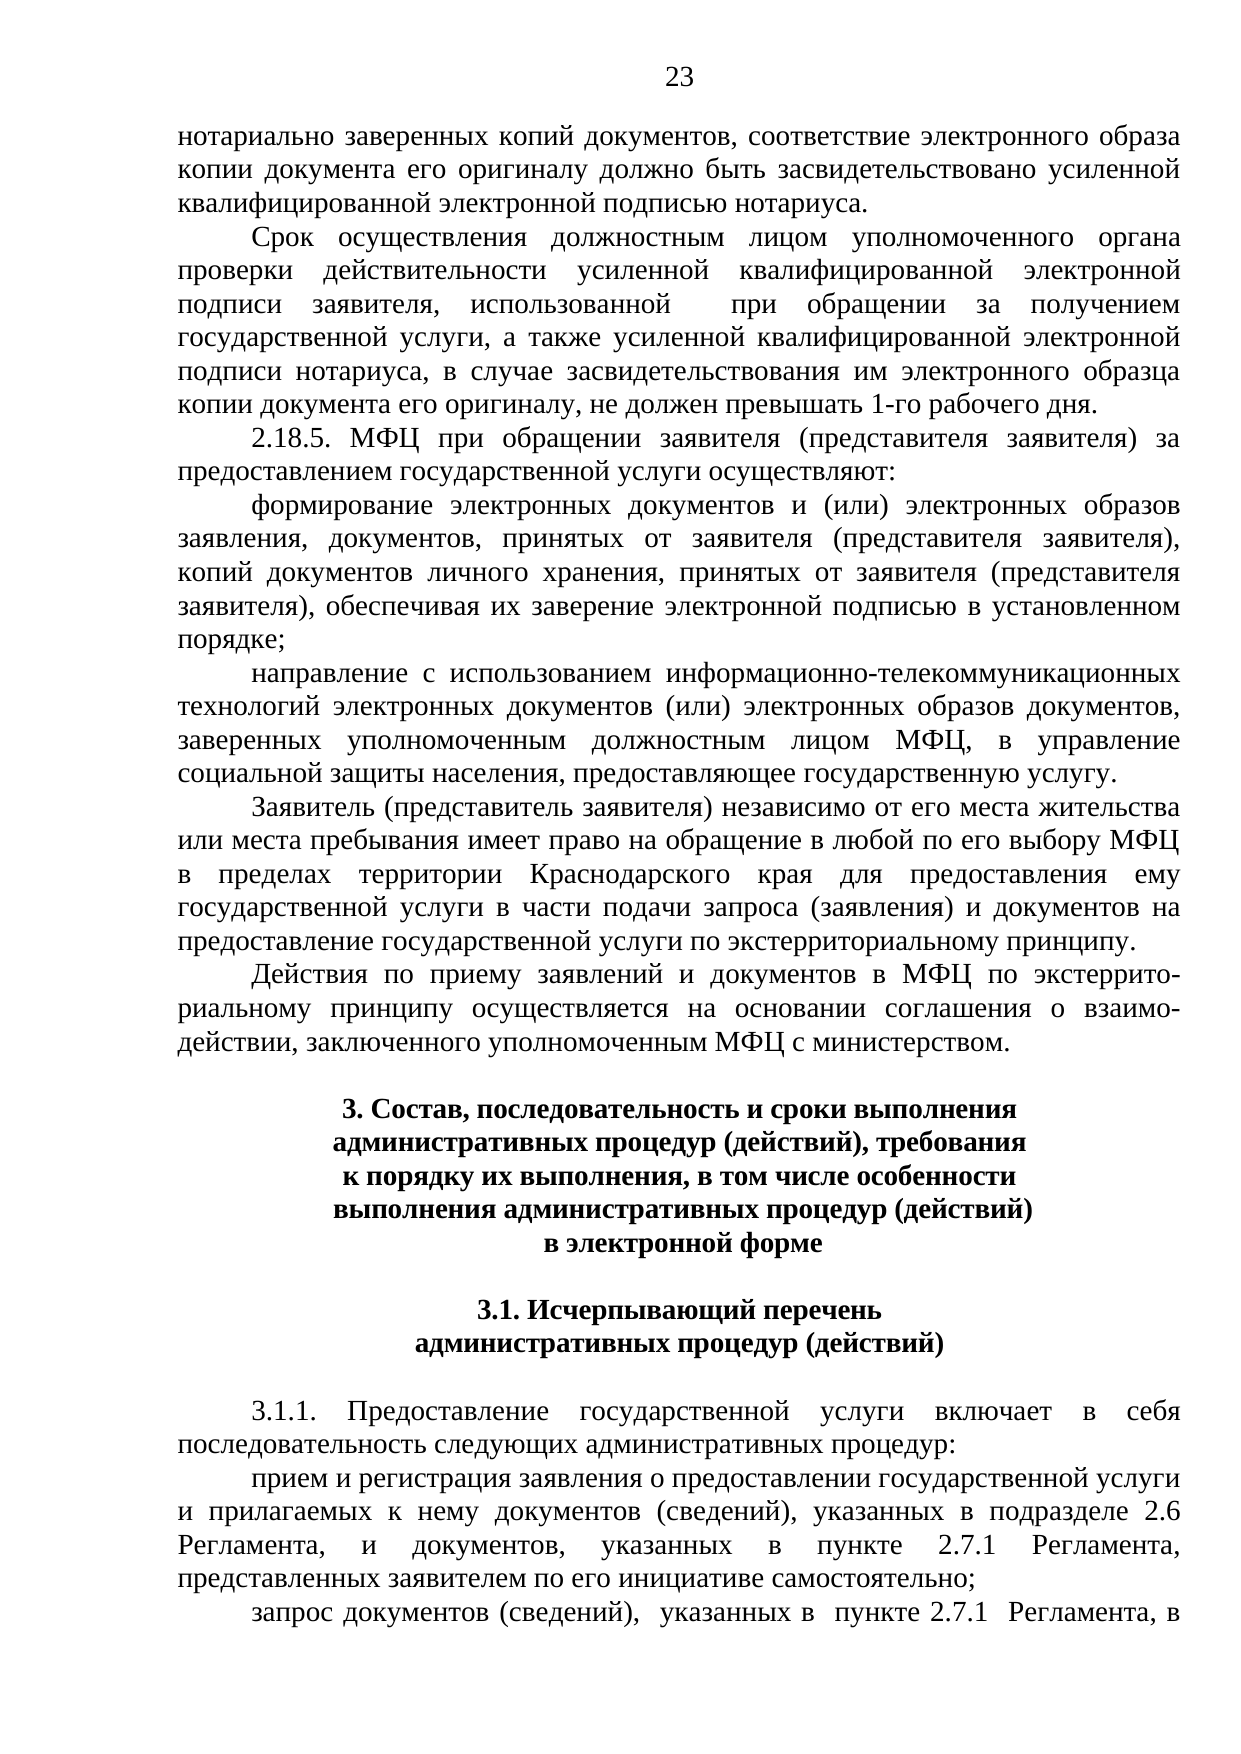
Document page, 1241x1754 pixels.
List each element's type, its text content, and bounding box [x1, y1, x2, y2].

text административных процедур (действий) [266, 1326, 1093, 1359]
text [177, 118, 1181, 219]
text 3.1. Исчерпывающий перечень [266, 1292, 1093, 1326]
text формирование электронных документов и (или) электронных образов заявления, документов, принятых от заявителя (представителя заявителя), копий документов личного хранения, принятых от заявителя (представителя заявителя), обеспечивая их заверение электронной подписью в установленном порядке; [177, 487, 1181, 655]
text 2.18.5. МФЦ при обращении заявителя (представителя заявителя) за предоставлением государственной услуги осуществляют: [177, 420, 1181, 487]
text в электронной форме [266, 1225, 1093, 1258]
text Срок осуществления должностным лицом уполномоченного органа проверки действительности усиленной квалифицированной электронной подписи заявителя, использованной при обращении за получением государственной услуги, а также усиленной квалифицированной электронной подписи нотариуса, в случае засвидетельствования им электронного образца копии документа его оригиналу, не должен превышать 1-го рабочего дня. [177, 219, 1181, 420]
text Действия по приему заявлений и документов в МФЦ по экстеррито-риальному принципу осуществляется на основании соглашения о взаимо-действии, заключенного уполномоченным МФЦ с министерством. [177, 957, 1181, 1057]
text к порядку их выполнения, в том числе особенности [266, 1158, 1093, 1191]
text направление с использованием информационно-телекоммуникационных технологий электронных документов (или) электронных образов документов, заверенных уполномоченным должностным лицом МФЦ, в управление социальной защиты населения, предоставляющее государственную услугу. [177, 655, 1181, 789]
text административных процедур (действий), требования [266, 1124, 1093, 1158]
text 3.1.1. Предоставление государственной услуги включает в себя последовательность следующих административных процедур: [177, 1393, 1181, 1460]
text прием и регистрация заявления о предоставлении государственной услуги и прилагаемых к нему документов (сведений), указанных в подразделе 2.6 Регламента, и документов, указанных в пункте 2.7.1 Регламента, представленных заявителем по его инициативе самостоятельно; [177, 1460, 1181, 1594]
text выполнения административных процедур (действий) [266, 1191, 1093, 1225]
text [177, 1594, 1181, 1627]
text 3. Состав, последовательность и сроки выполнения [266, 1091, 1093, 1124]
text Заявитель (представитель заявителя) независимо от его места жительства или места пребывания имеет право на обращение в любой по его выбору МФЦ в пределах территории Краснодарского края для предоставления ему государственной услуги в части подачи запроса (заявления) и документов на предоставление государственной услуги по экстерриториальному принципу. [177, 789, 1181, 957]
